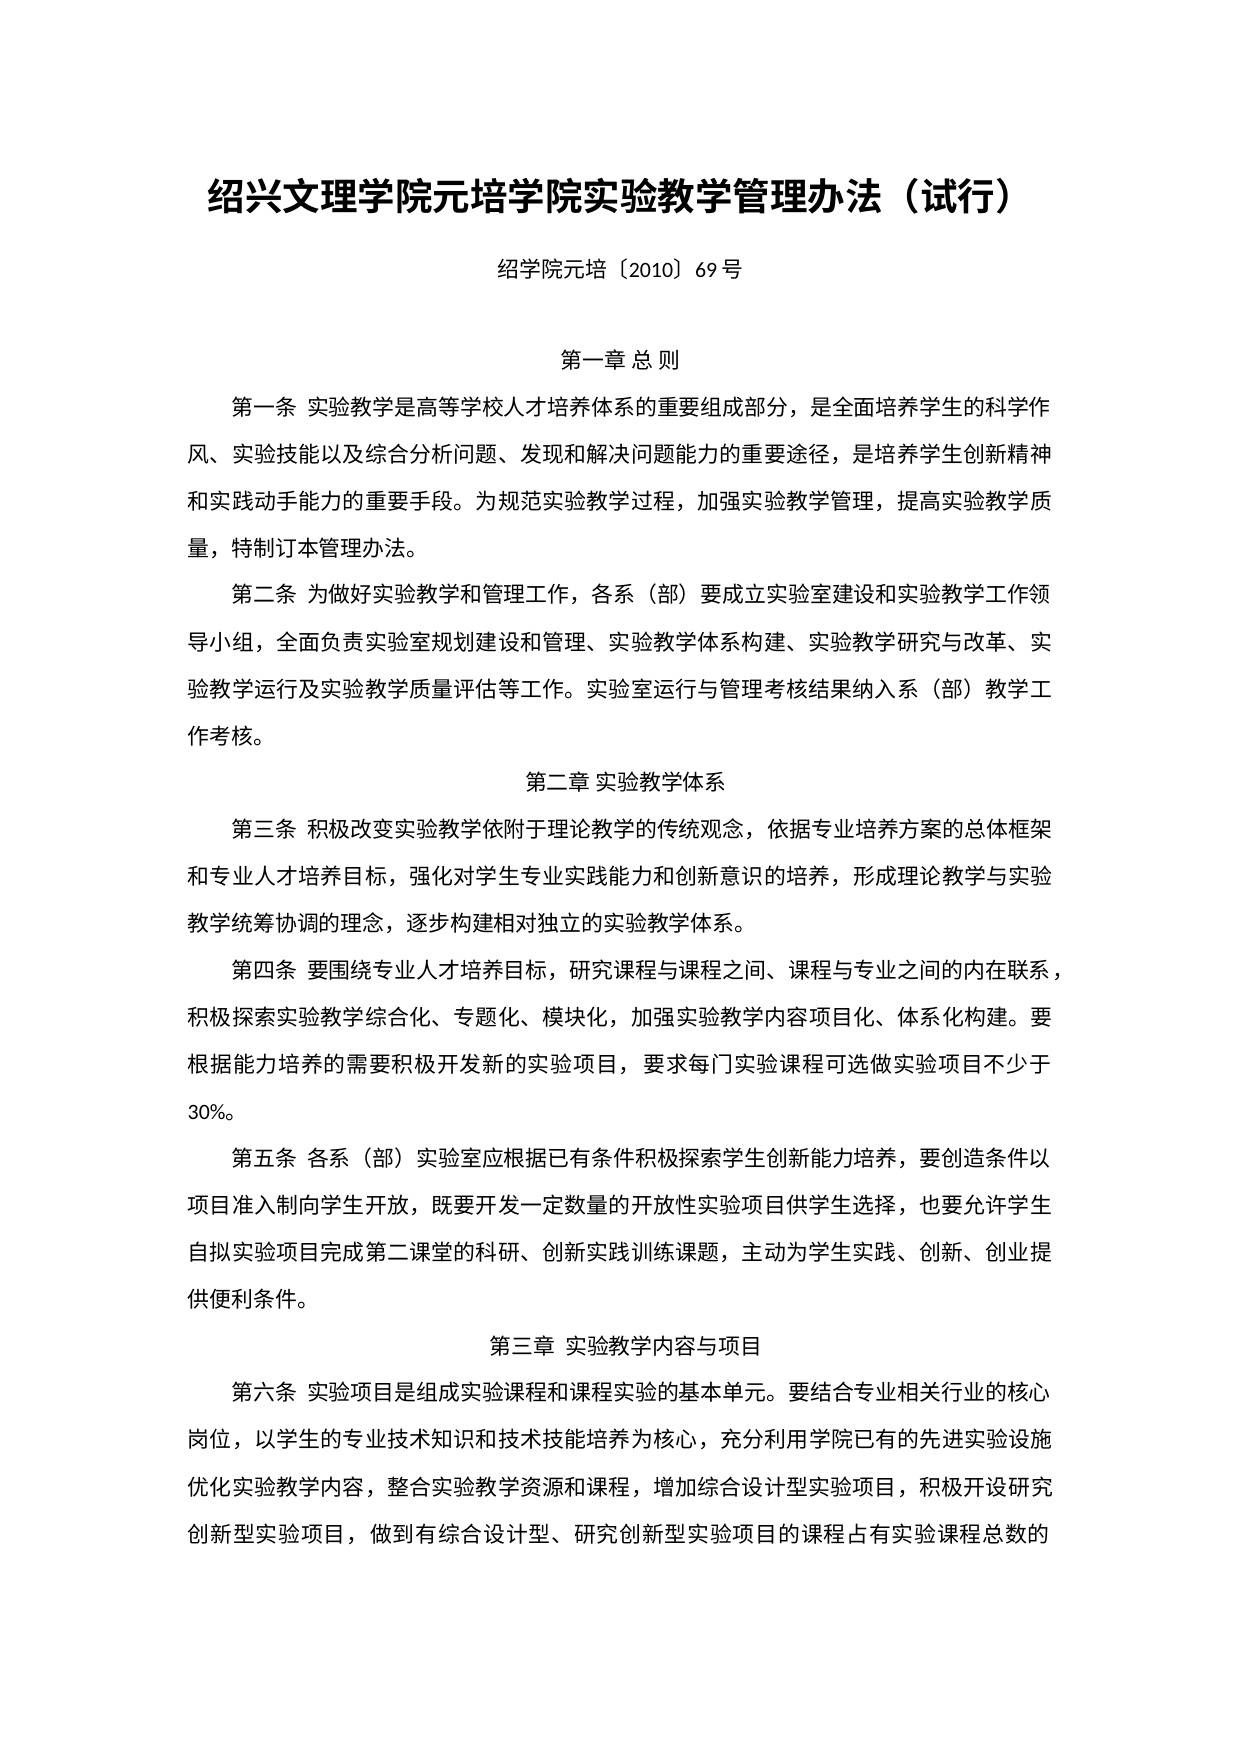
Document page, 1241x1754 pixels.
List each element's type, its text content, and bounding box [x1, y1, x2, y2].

text 第三条 积极改变实验教学依附于理论教学的传统观念，依据专业培养方案的总体框架和专业人才培养目标，强化对学生专业实践能力和创新意识的培养，形成理论教学与实验教学统筹协调的理念，逐步构建相对独立的实验教学体系。 [187, 812, 1053, 938]
text 第二章 实验教学体系 [187, 765, 1053, 797]
text 第一条 实验教学是高等学校人才培养体系的重要组成部分，是全面培养学生的科学作风、实验技能以及综合分析问题、发现和解决问题能力的重要途径，是培养学生创新精神和实践动手能力的重要手段。为规范实验教学过程，加强实验教学管理，提高实验教学质量，特制订本管理办法。 [187, 389, 1053, 563]
text 第五条 各系（部）实验室应根据已有条件积极探索学生创新能力培养，要创造条件以项目准入制向学生开放，既要开发一定数量的开放性实验项目供学生选择，也要允许学生自拟实验项目完成第二课堂的科研、创新实践训练课题，主动为学生实践、创新、创业提供便利条件。 [187, 1140, 1053, 1314]
text 第四条 要围绕专业人才培养目标，研究课程与课程之间、课程与专业之间的内在联系，积极探索实验教学综合化、专题化、模块化，加强实验教学内容项目化、体系化构建。要根据能力培养的需要积极开发新的实验项目，要求每门实验课程可选做实验项目不少于30%。 [187, 952, 1053, 1126]
text 第三章 实验教学内容与项目 [187, 1328, 1053, 1361]
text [187, 1375, 1053, 1549]
text 第二条 为做好实验教学和管理工作，各系（部）要成立实验室建设和实验教学工作领导小组，全面负责实验室规划建设和管理、实验教学体系构建、实验教学研究与改革、实验教学运行及实验教学质量评估等工作。实验室运行与管理考核结果纳入系（部）教学工作考核。 [187, 577, 1053, 751]
text 绍学院元培〔2010〕69号 [187, 251, 1053, 284]
text 第一章 总 则 [187, 342, 1053, 375]
text 绍兴文理学院元培学院实验教学管理办法（试行） [187, 162, 1053, 227]
